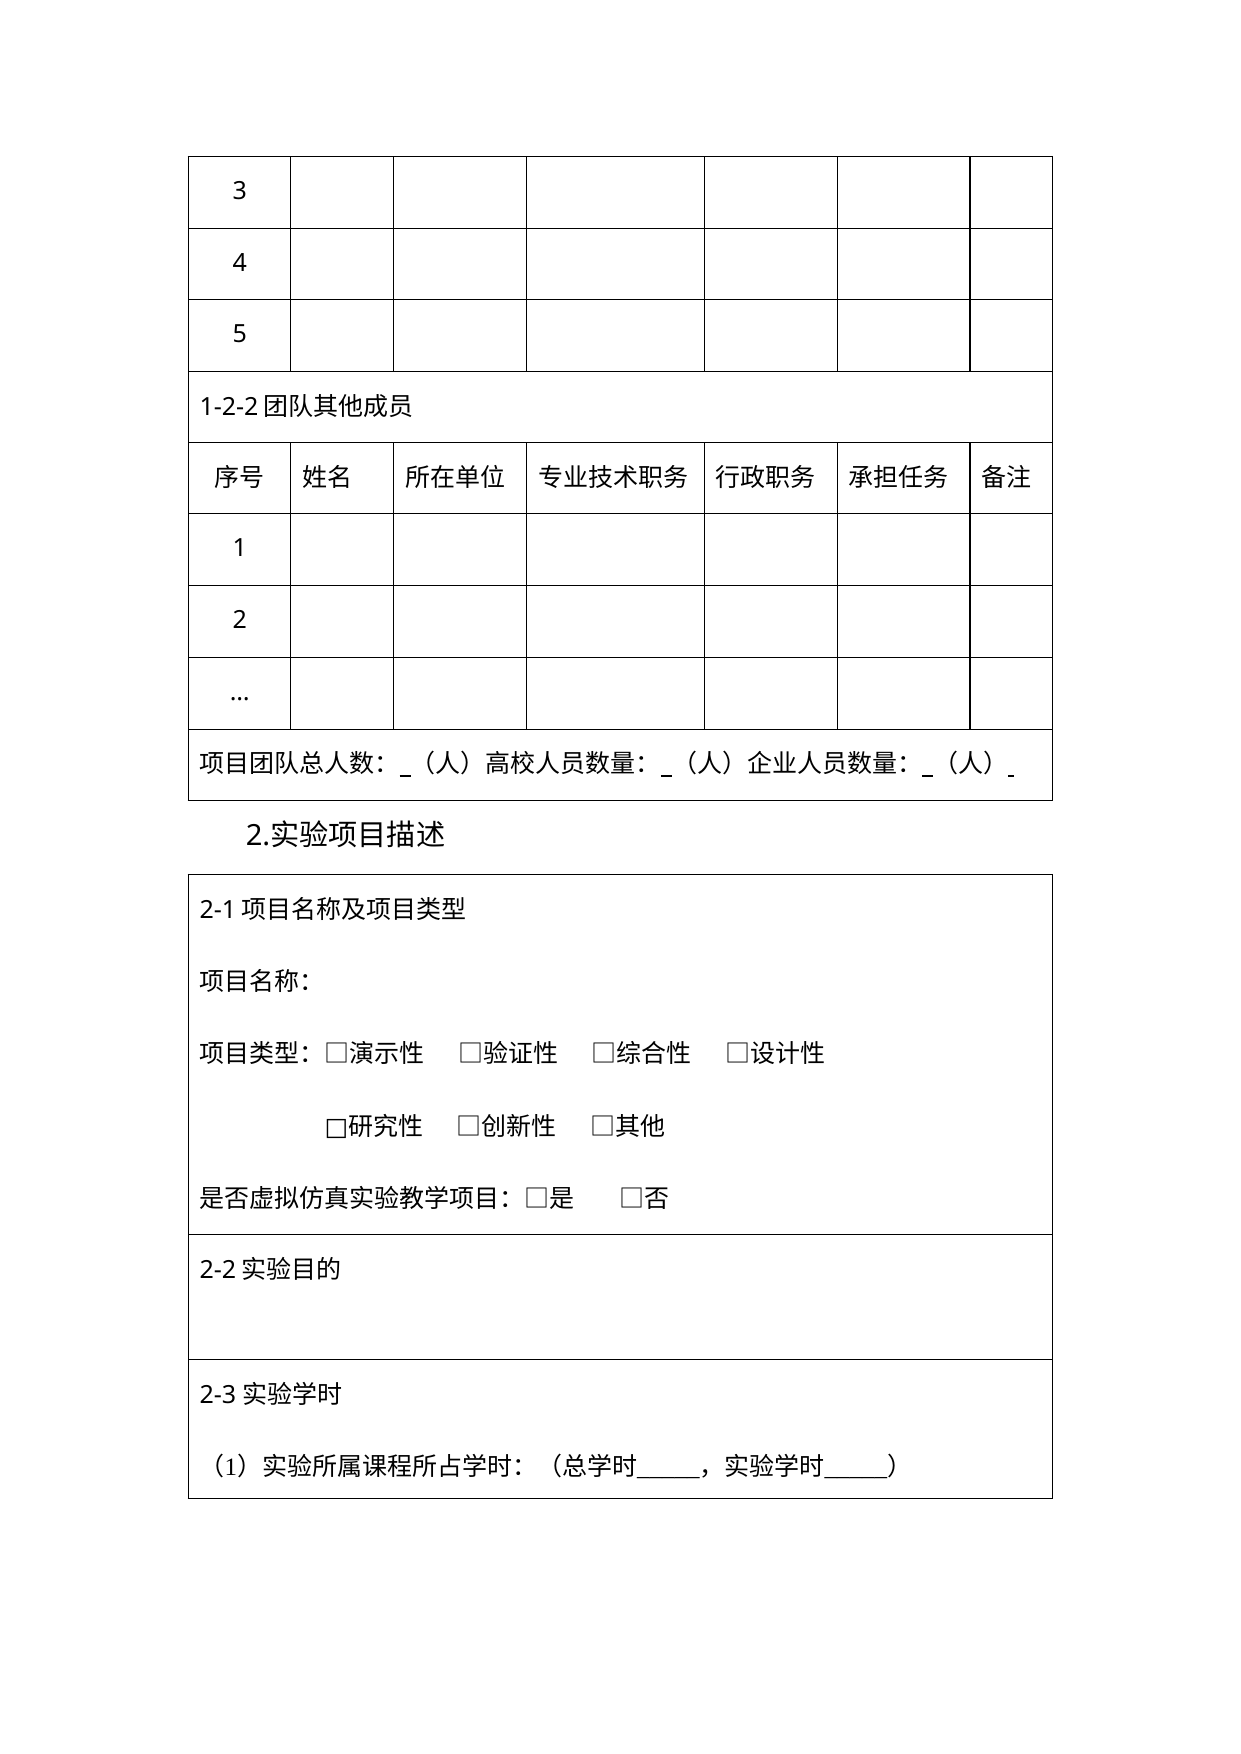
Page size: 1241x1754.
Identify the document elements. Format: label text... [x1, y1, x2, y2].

table_cell 专业技术职务 [527, 443, 704, 513]
table_cell [291, 300, 393, 371]
table_cell [527, 514, 704, 585]
table_cell 4 [189, 229, 290, 299]
table_cell 2 [189, 586, 290, 657]
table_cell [189, 1360, 1052, 1497]
table_cell [838, 658, 969, 728]
table_cell 2-2实验目的 [189, 1235, 1052, 1359]
table_cell [291, 658, 393, 728]
table_cell [971, 586, 1052, 657]
table_cell 3 [189, 157, 290, 227]
table_cell [971, 300, 1052, 371]
table_cell [527, 229, 704, 299]
table_cell [971, 514, 1052, 585]
table_cell [291, 514, 393, 585]
table_cell [705, 300, 837, 371]
table_cell [291, 229, 393, 299]
table_cell [394, 586, 526, 657]
table_cell [705, 658, 837, 728]
table_cell [705, 157, 837, 227]
table_cell [838, 586, 969, 657]
table_cell [971, 658, 1052, 728]
table_cell [971, 157, 1052, 227]
table_cell … [189, 658, 290, 728]
table_cell 所在单位 [394, 443, 526, 513]
table_cell [838, 300, 969, 371]
table_cell [394, 157, 526, 227]
table_cell 1-2-2团队其他成员 [189, 372, 1052, 442]
table_cell [291, 586, 393, 657]
table_cell 1 [189, 514, 290, 585]
table_cell 5 [189, 300, 290, 371]
table_cell 序号 [189, 443, 290, 513]
table_cell 姓名 [291, 443, 393, 513]
table_cell [838, 229, 969, 299]
text 2.实验项目描述 [187, 801, 1053, 866]
table_cell 项目团队总人数： （人）高校人员数量： （人）企业人员数量： （人） [189, 730, 1052, 799]
table_cell [527, 157, 704, 227]
table_cell [394, 229, 526, 299]
table_cell [838, 514, 969, 585]
table_cell [394, 658, 526, 728]
table_cell [291, 157, 393, 227]
table_cell [705, 229, 837, 299]
table_cell [971, 229, 1052, 299]
table_header 2-1项目名称及项目类型 项目名称： 项目类型：□演示性 □验证性 □综合性 □设计性 □研究性 □创新性 □其他 是否虚拟仿真实验教学项目：□是 □否 [189, 875, 1052, 1234]
table_cell 备注 [971, 443, 1052, 513]
table_cell [527, 658, 704, 728]
table_cell [705, 586, 837, 657]
table_cell [527, 300, 704, 371]
table_cell [527, 586, 704, 657]
table_cell [394, 514, 526, 585]
table_cell [838, 157, 969, 227]
table_cell [394, 300, 526, 371]
table_cell 承担任务 [838, 443, 969, 513]
table_cell [705, 514, 837, 585]
table_cell 行政职务 [705, 443, 837, 513]
